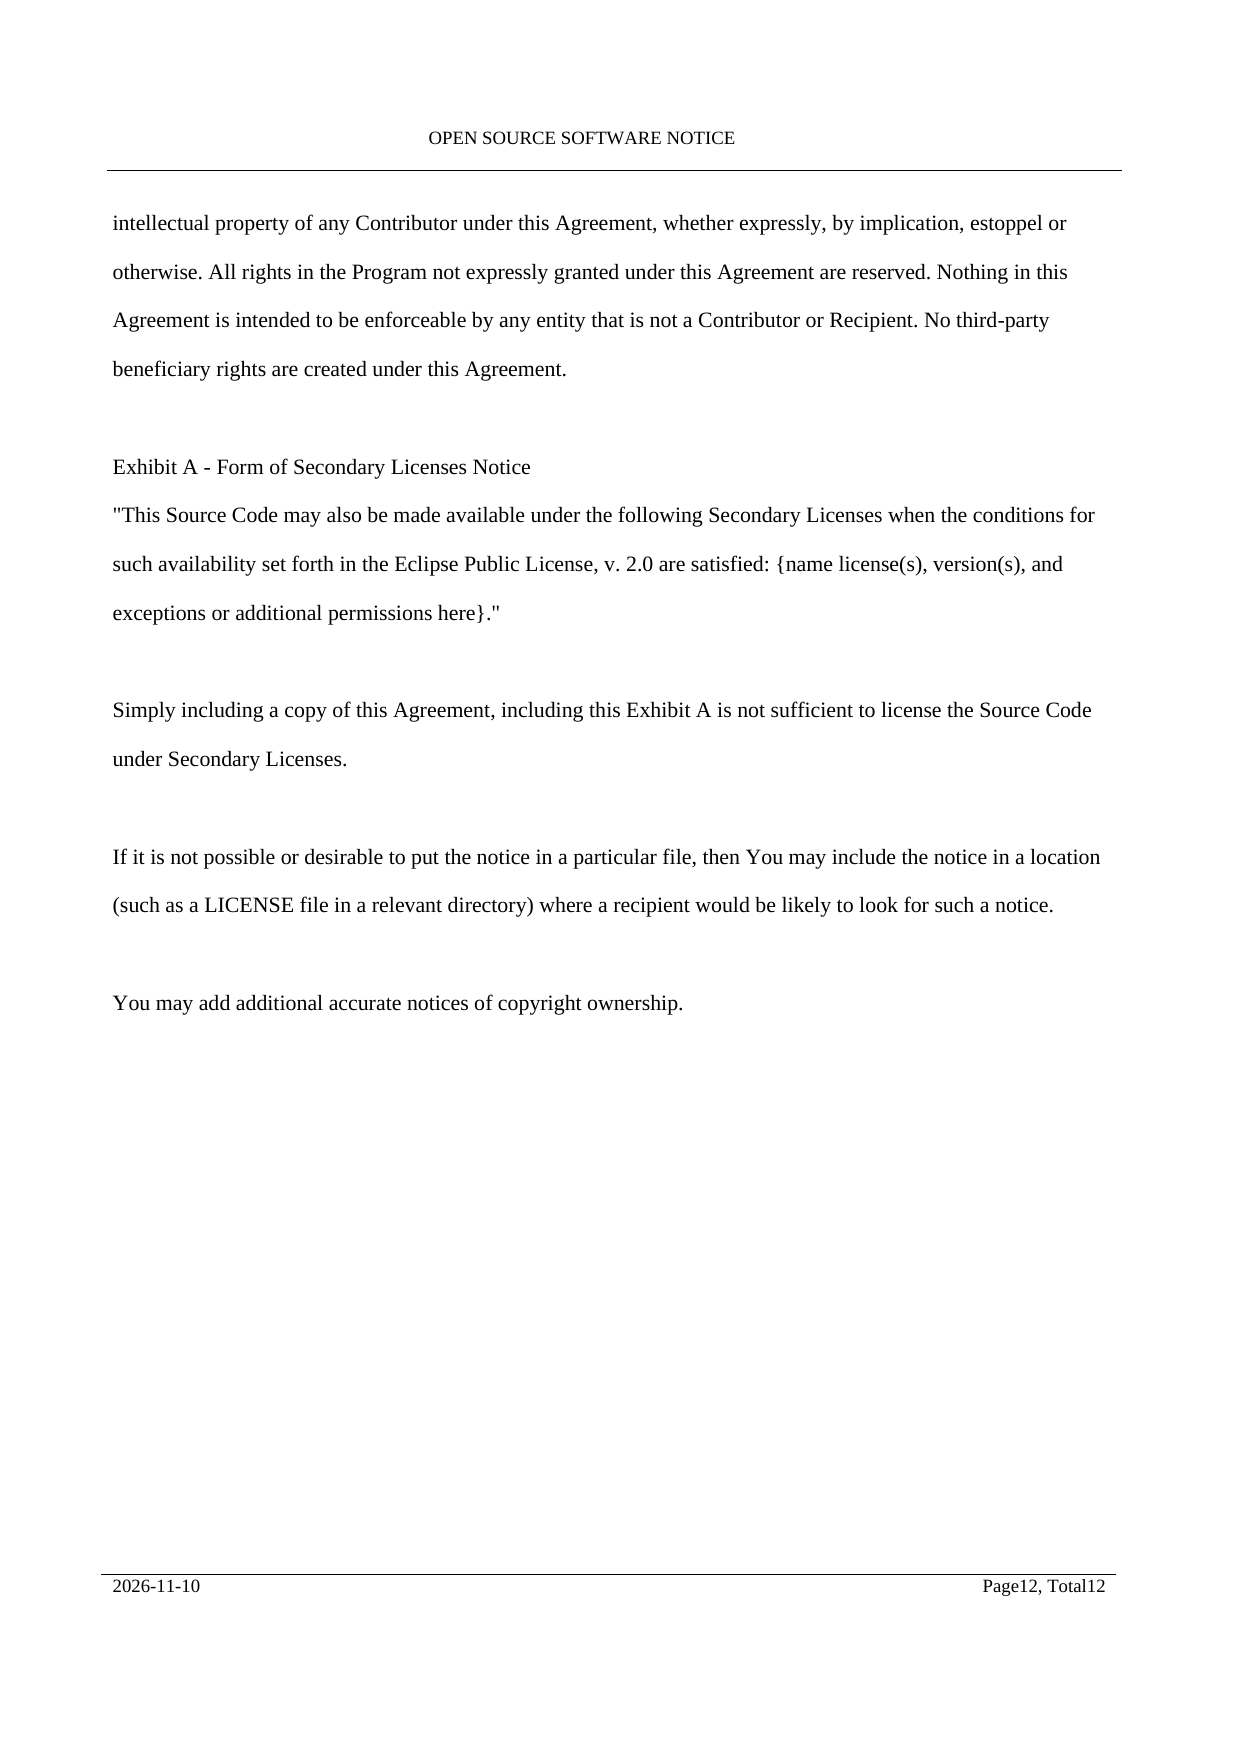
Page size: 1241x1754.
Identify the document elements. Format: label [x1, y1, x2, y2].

text [112, 206, 1128, 1019]
